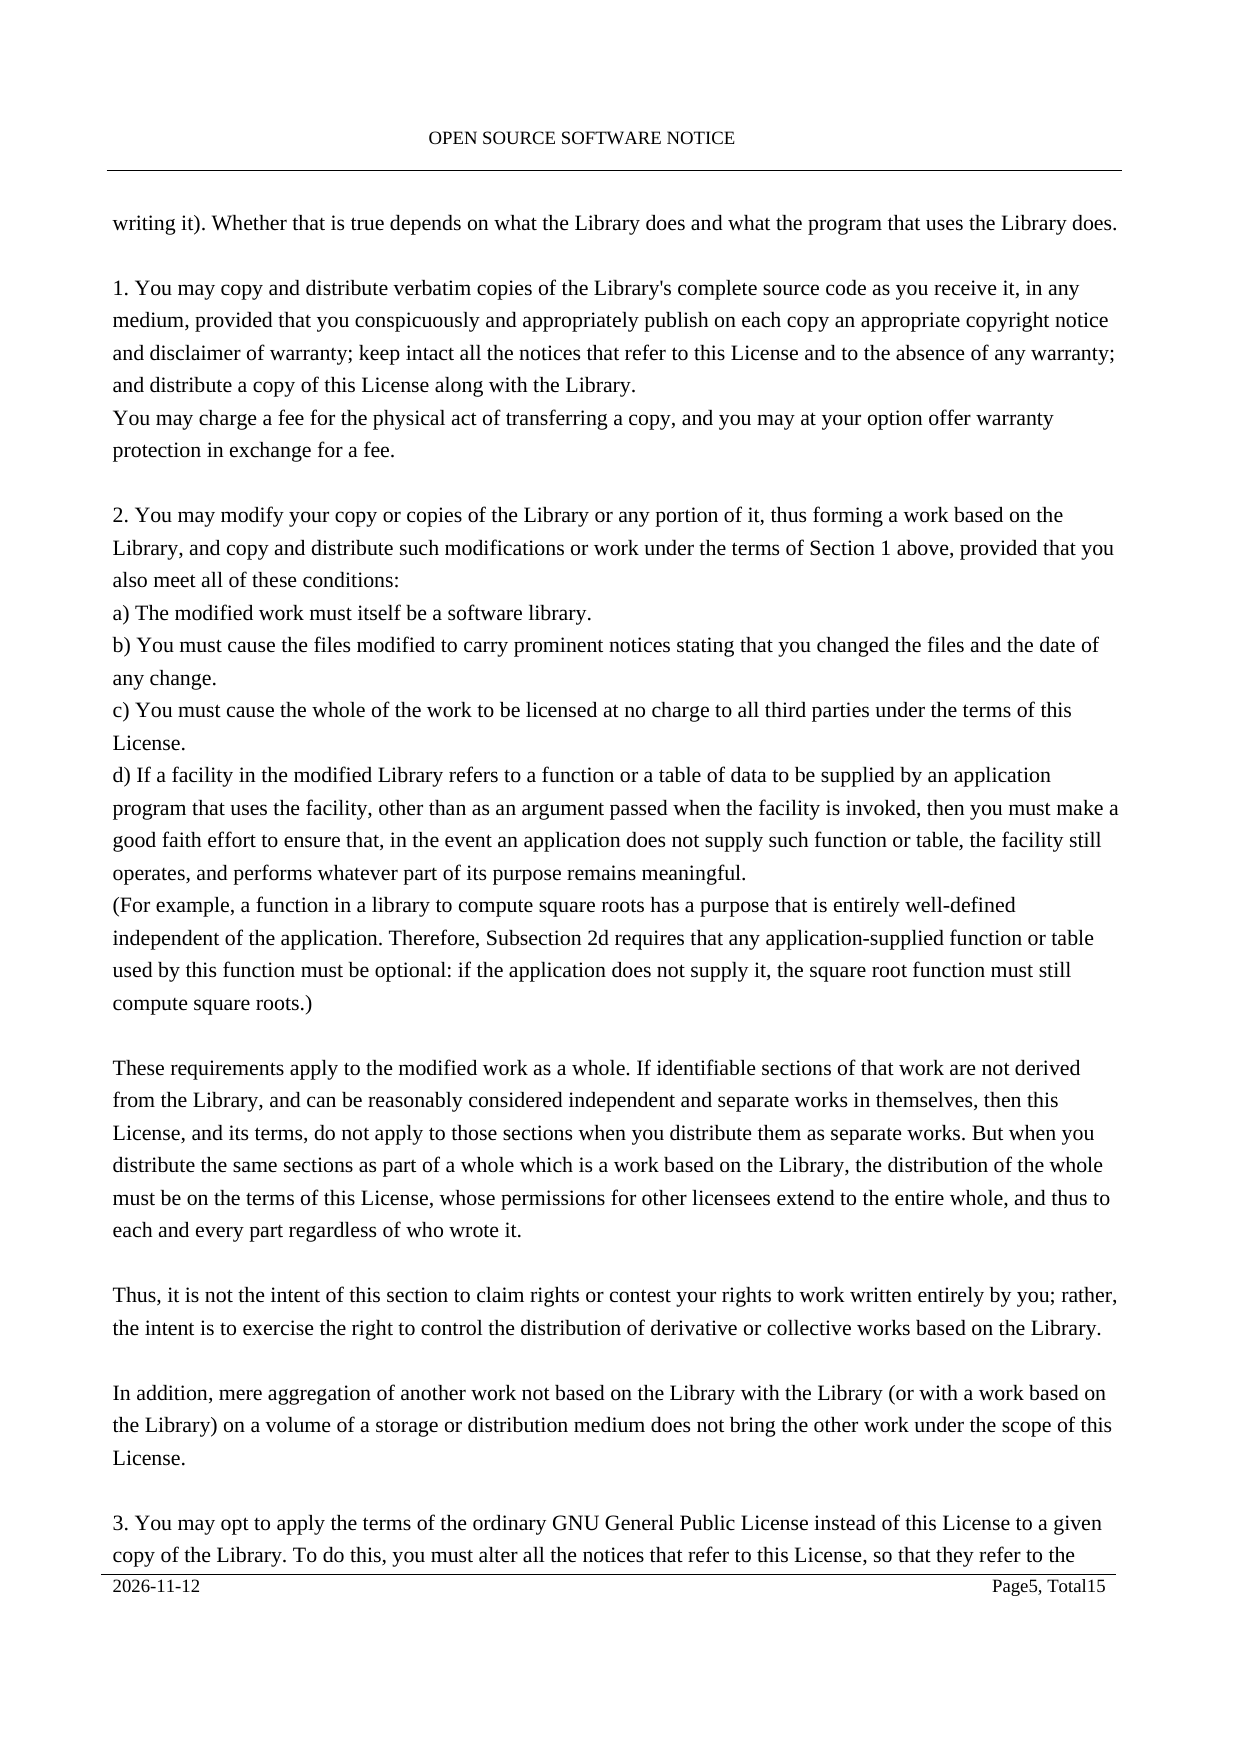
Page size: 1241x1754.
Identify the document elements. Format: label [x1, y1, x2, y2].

text [112, 206, 1128, 1571]
